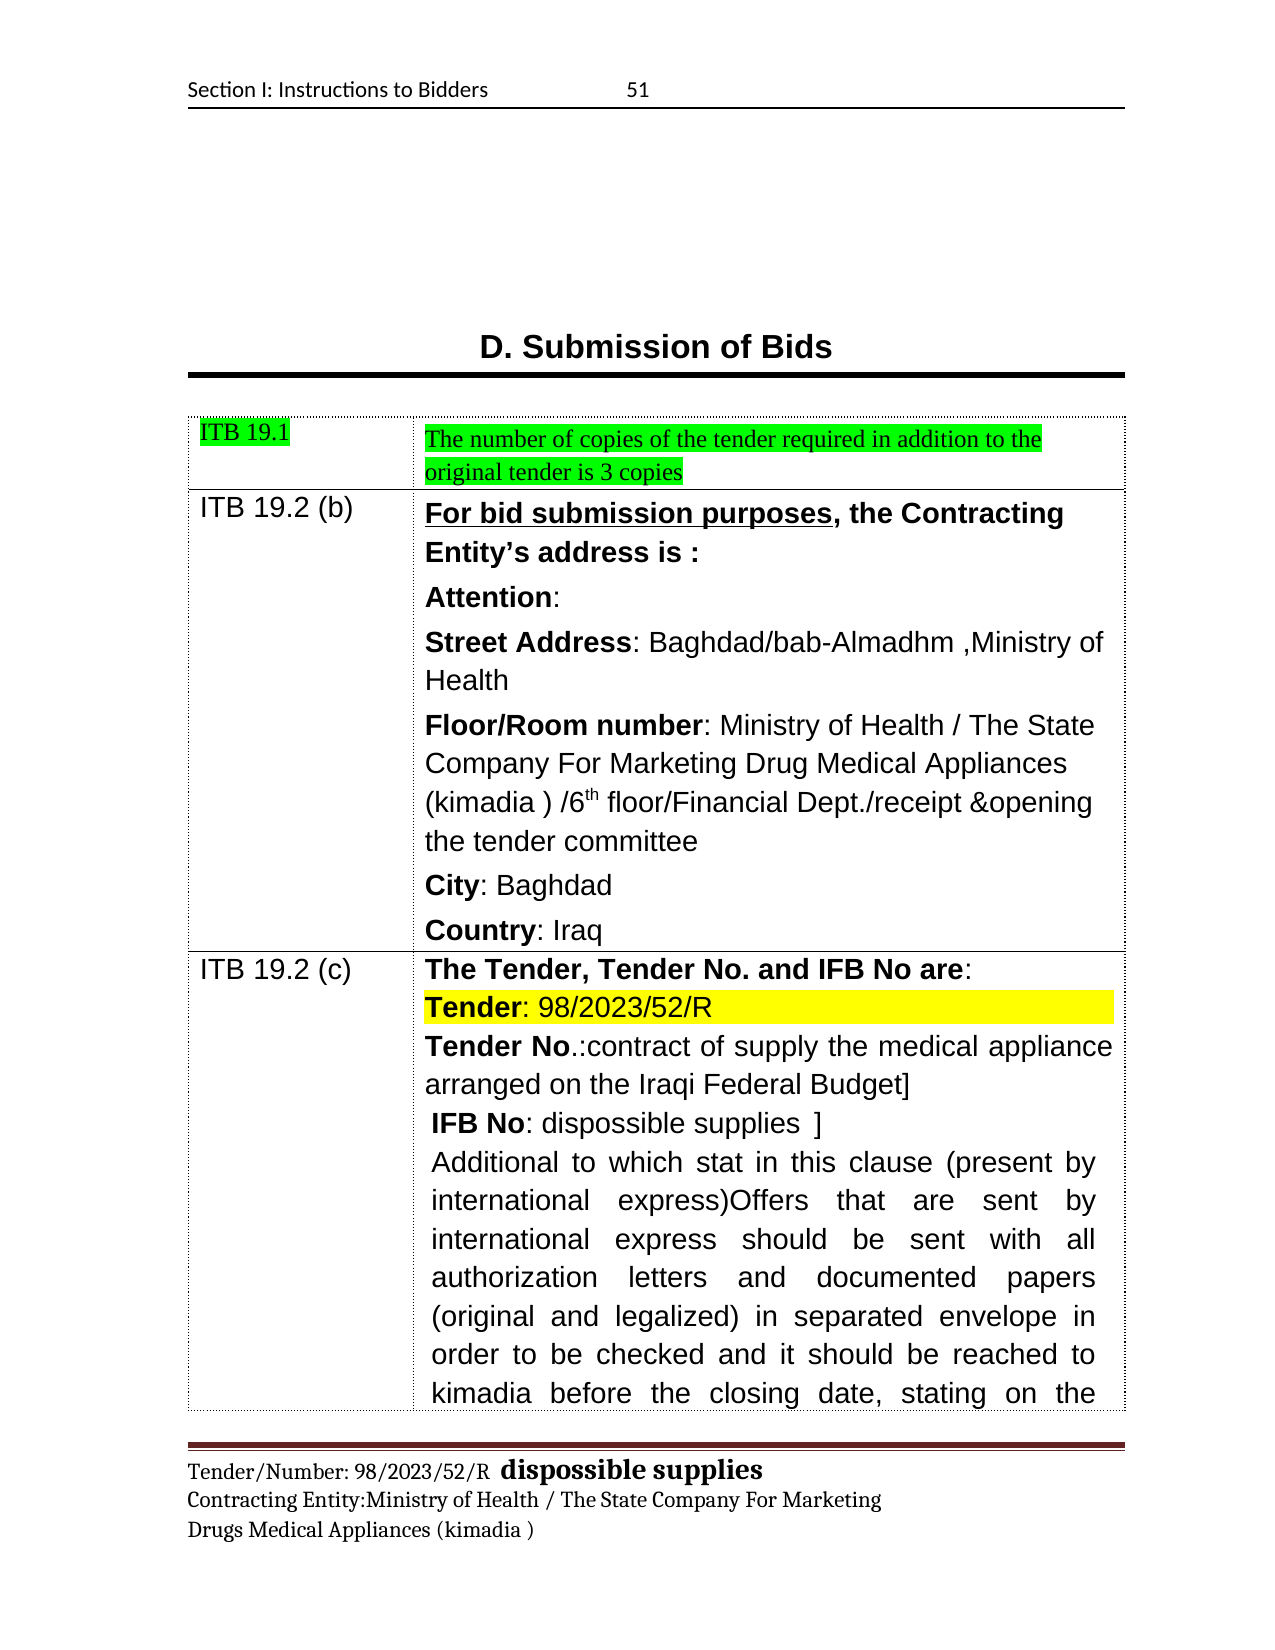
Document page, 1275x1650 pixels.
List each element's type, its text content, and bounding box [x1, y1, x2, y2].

table_cell ITB 19.2 (c) [188, 952, 413, 1409]
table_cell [413, 952, 1125, 1409]
text D. Submission of Bids [187, 327, 1125, 378]
table_header The number of copies of the tender required in addition to the original tender is 3 copies [413, 416, 1125, 489]
table_header ITB 19.1 [188, 416, 413, 489]
table_cell ITB 19.2 (b) [188, 490, 413, 951]
table_cell For bid submission purposes, the Contracting Entity’s address is : Attention: Street Address: Baghdad/bab-Almadhm ,Ministry of Health Floor/Room number: Ministry of Health / The State Company For Marketing Drug Medical Appliances (kimadia ) /6th floor/Financial Dept./receipt &opening the tender committee City: Baghdad Country: Iraq [413, 489, 1125, 951]
